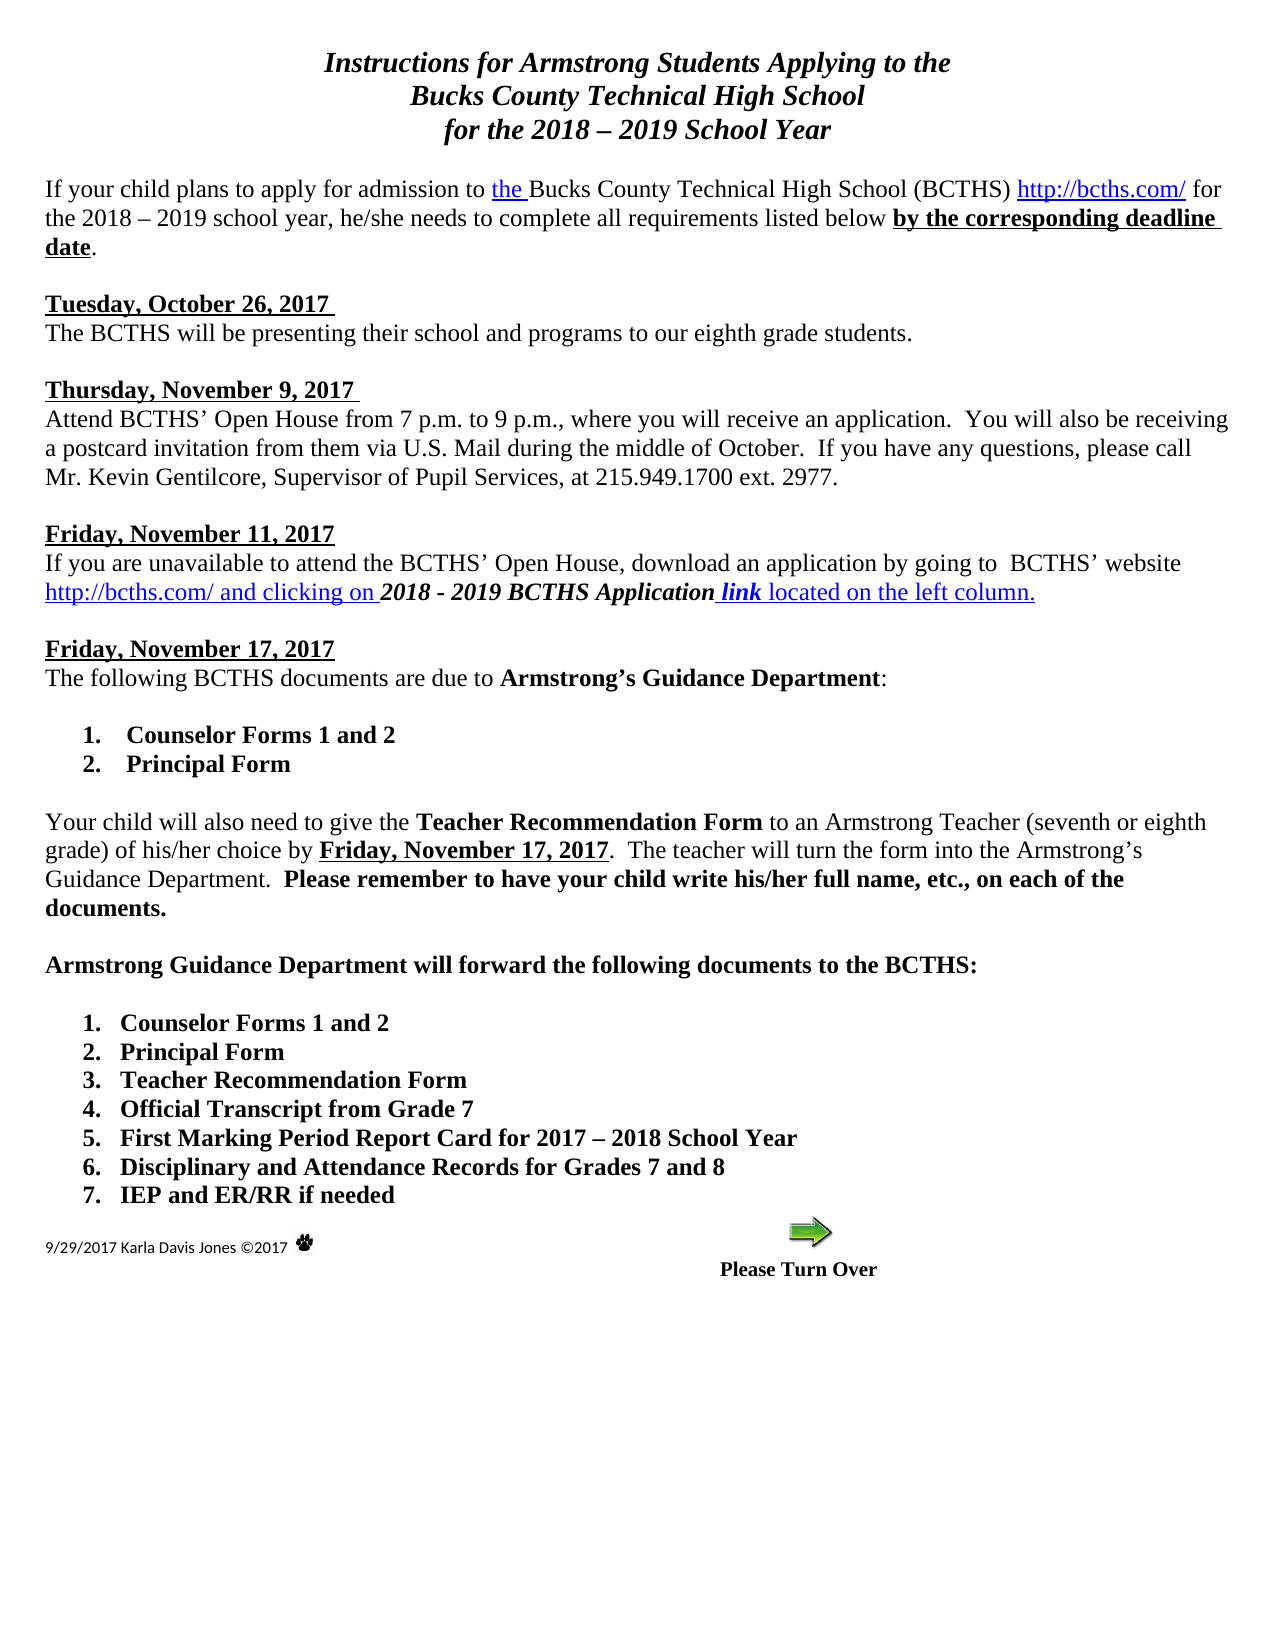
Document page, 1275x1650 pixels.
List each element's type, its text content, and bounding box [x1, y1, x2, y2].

text Armstrong Guidance Department will forward the following documents to the BCTHS: [45, 951, 1230, 979]
text Tuesday, October 26, 2017 [45, 289, 1230, 318]
list IEP and ER/RR if needed [82, 1181, 1230, 1209]
text Instructions for Armstrong Students Applying to the [45, 45, 1230, 78]
text Friday, November 17, 2017 [45, 634, 1230, 663]
picture [788, 1209, 833, 1254]
text 9/29/2017 Karla Davis Jones ©2017 [45, 1209, 1230, 1257]
text The BCTHS will be presenting their school and programs to our eighth grade students. [45, 318, 1230, 347]
list First Marking Period Report Card for 2017 – 2018 School Year [82, 1123, 1230, 1152]
list Disciplinary and Attendance Records for Grades 7 and 8 [82, 1152, 1230, 1181]
list Principal Form [82, 749, 1230, 778]
text Please Turn Over [645, 1257, 1230, 1281]
picture [291, 1229, 315, 1254]
text for the 2018 – 2019 School Year [45, 112, 1230, 146]
text Attend BCTHS’ Open House from 7 p.m. to 9 p.m., where you will receive an application. You will also be receiving a postcard invitation from them via U.S. Mail during the middle of October. If you have any questions, please call Mr. Kevin Gentilcore, Supervisor of Pupil Services, at 215.949.1700 ext. 2977. [45, 404, 1230, 491]
text If your child plans to apply for admission to the Bucks County Technical High School (BCTHS) http://bcths.com/ for the 2018 – 2019 school year, he/she needs to complete all requirements listed below by the corresponding deadline date. [45, 174, 1230, 261]
list Official Transcript from Grade 7 [82, 1094, 1230, 1123]
text Your child will also need to give the Teacher Recommendation Form to an Armstrong Teacher (seventh or eighth grade) of his/her choice by Friday, November 17, 2017. The teacher will turn the form into the Armstrong’s Guidance Department. Please remember to have your child write his/her full name, etc., on each of the documents. [45, 807, 1230, 922]
list Principal Form [82, 1037, 1230, 1066]
text Bucks County Technical High School [45, 78, 1230, 112]
text The following BCTHS documents are due to Armstrong’s Guidance Department: [45, 663, 1230, 692]
list Counselor Forms 1 and 2 [82, 1008, 1230, 1037]
text Thursday, November 9, 2017 [45, 376, 1230, 404]
text If you are unavailable to attend the BCTHS’ Open House, download an application by going to BCTHS’ website http://bcths.com/ and clicking on 2018 - 2019 BCTHS Application link located on the left column. [45, 548, 1230, 606]
text Friday, November 11, 2017 [45, 519, 1230, 548]
list Counselor Forms 1 and 2 [82, 721, 1230, 749]
list Teacher Recommendation Form [82, 1066, 1230, 1094]
